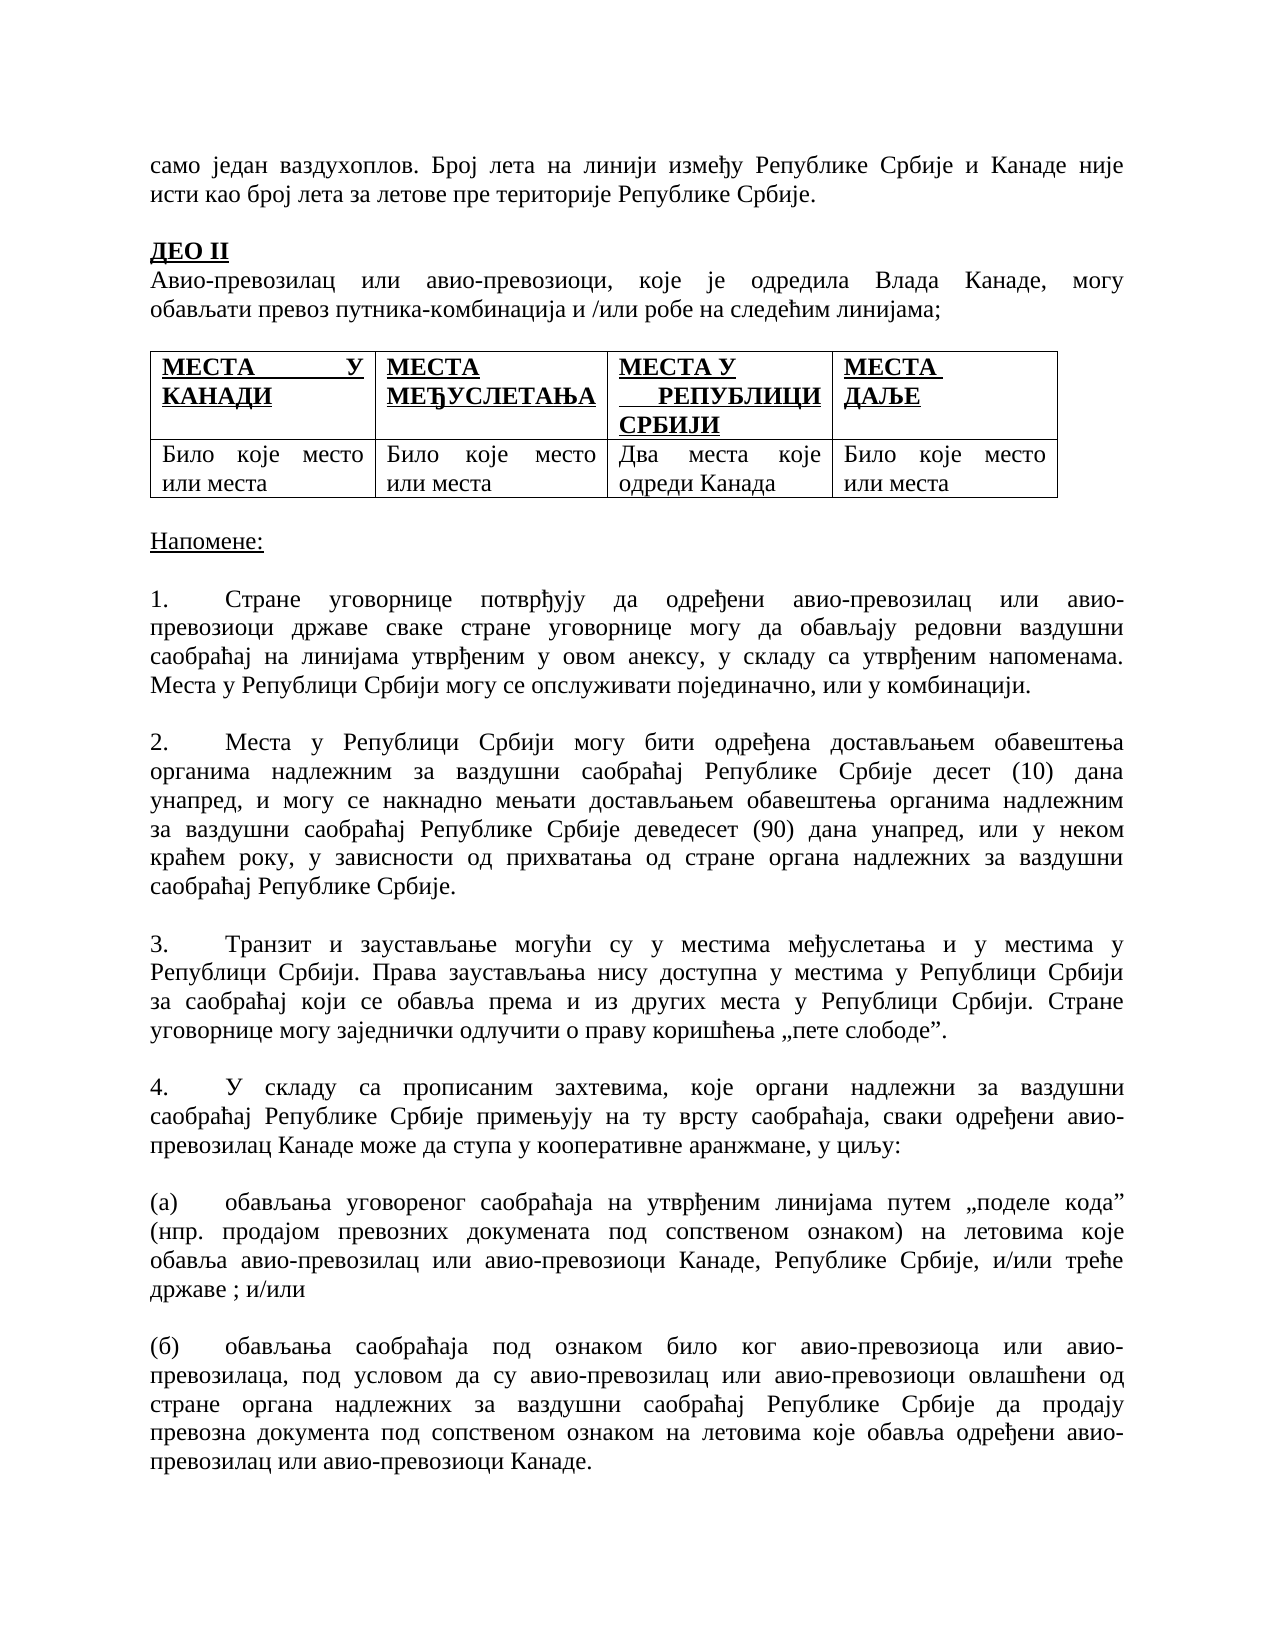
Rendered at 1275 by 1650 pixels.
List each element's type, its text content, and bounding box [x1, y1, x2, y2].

table_cell Било које место или места [833, 440, 1057, 497]
table_header МЕСТА МЕЂУСЛЕТАЊА [376, 352, 607, 438]
table_header МЕСТА ДАЉЕ [833, 352, 1057, 438]
text (а) обављања уговореног саобраћаја на утврђеним линијама путем „поделе кода” (нпр. продајом превозних докумената под сопственом ознаком) на летовима које обавља авио-превозилац или авио-превозиоци Канаде, Републике Србије, и/или треће државе ; и/или [150, 1187, 1125, 1302]
table_header МЕСТА У РЕПУБЛИЦИ СРБИЈИ [608, 352, 832, 438]
text 4. У складу са прописаним захтевима, које органи надлежни за ваздушни саобраћај Републике Србије примењују на ту врсту саобраћаја, сваки одређени авио-превозилац Канаде може да ступа у кооперативне аранжмане, у циљу: [150, 1072, 1125, 1159]
text (б) обављања саобраћаја под ознаком било ког авио-превозиоца или авио- превозилаца, под условом да су авио-превозилац или авио-превозиоци овлашћени од стране органа надлежних за ваздушни саобраћај Републике Србије да продају превозна документа под сопственом ознаком на летовима које обавља одређени авио-превозилац или авио-превозиоци Канаде. [150, 1331, 1125, 1475]
table_cell Било које место или места [151, 440, 375, 497]
text 1. Стране уговорнице потврђују да одређени авио-превозилац или авио- превозиоци државе сваке стране уговорнице могу да обављају редовни ваздушни саобраћај на линијама утврђеним у овом анексу, у складу са утврђеним напоменама. Места у Републици Србији могу се опслуживати појединачно, или у комбинацији. [150, 584, 1125, 699]
table_header МЕСТА У КАНАДИ [151, 352, 375, 438]
text 2. Места у Републици Србији могу бити одређена достављањем обавештења органима надлежним за ваздушни саобраћај Републике Србије десет (10) дана унапред, и могу се накнадно мењати достављањем обавештења органима надлежним за ваздушни саобраћај Републике Србије деведесет (90) дана унапред, или у неком краћем року, у зависности од прихватања од стране органа надлежних за ваздушни саобраћај Републике Србије. [150, 727, 1125, 900]
table_cell Било које место или места [376, 440, 607, 497]
text Авио-превозилац или авио-превозиоци, које је одредила Влада Канаде, могу обављати превоз путника-комбинација и /или робе на следећим линијама; [150, 265, 1125, 322]
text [150, 150, 1125, 207]
text 3. Транзит и заустављање могући су у местима међуслетања и у местима у Републици Србији. Права заустављања нису доступна у местима у Републици Србији за саобраћај који се обавља према и из других места у Републици Србији. Стране уговорнице могу заједнички одлучити о праву коришћења „пете слободе”. [150, 929, 1125, 1044]
text ДЕО II [150, 236, 1125, 265]
text Напомене: [150, 526, 1125, 555]
table_cell Два места које одреди Канада [608, 440, 832, 497]
